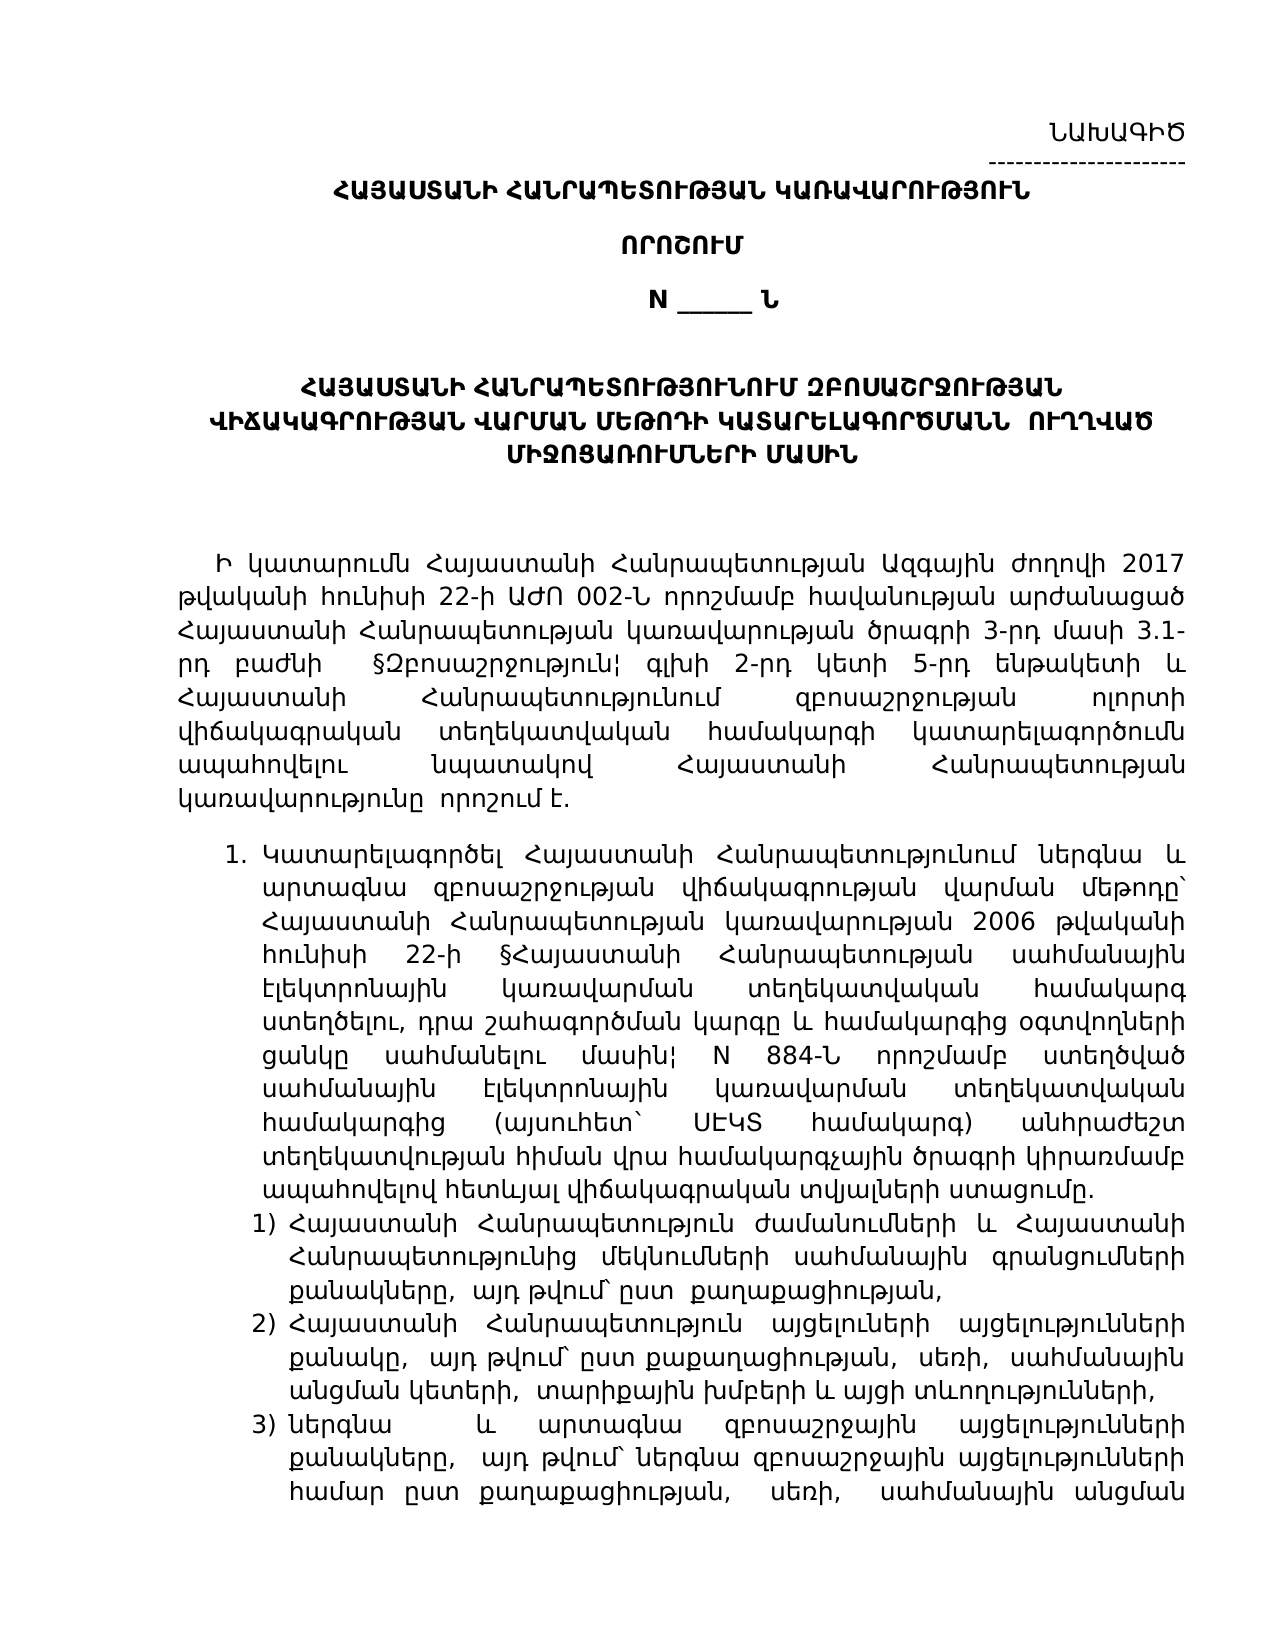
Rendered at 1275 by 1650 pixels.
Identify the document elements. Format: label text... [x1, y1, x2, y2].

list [251, 1410, 1186, 1506]
list Կատարելագործել Հայաստանի Հանրապետությունում ներգնա և արտագնա զբոսաշրջության վիճակագրության վարման մեթոդը՝ Հայաստանի Հանրապետության կառավարության 2006 թվականի հունիսի 22-ի §Հայաստանի Հանրապետության սահմանային էլեկտրոնային կառավարման տեղեկատվական համակարգ ստեղծելու, դրա շահագործման կարգը և համակարգից օգտվողների ցանկը սահմանելու մասին¦ N 884-Ն որոշմամբ ստեղծված սահմանային էլեկտրոնային կառավարման տեղեկատվական համակարգից (այսուհետ` ՍԷԿՏ համակարգ) անհրաժեշտ տեղեկատվության հիման վրա համակարգչային ծրագրի կիրառմամբ ապահովելով հետևյալ վիճակագրական տվյալների ստացումը. [224, 840, 1186, 1204]
text ՈՐՈՇՈՒՄ [177, 231, 1186, 260]
text ՀԱՅԱՍՏԱՆԻ ՀԱՆՐԱՊԵՏՈՒԹՅՈՒՆՈՒՄ ԶԲՈՍԱՇՐՋՈՒԹՅԱՆ ՎԻՃԱԿԱԳՐՈՒԹՅԱՆ ՎԱՐՄԱՆ ՄԵԹՈԴԻ ԿԱՏԱՐԵԼԱԳՈՐԾՄԱՆՆ ՈՒՂՂՎԱԾ ՄԻՋՈՑԱՌՈՒՄՆԵՐԻ ՄԱՍԻՆ [177, 373, 1186, 469]
list Հայաստանի Հանրապետություն այցելուների այցելությունների քանակը, այդ թվում՝ ըստ քաքաղացիության, սեռի, սահմանային անցման կետերի, տարիքային խմբերի և այցի տևողությունների, [251, 1309, 1186, 1406]
text ---------------------- [177, 147, 1186, 176]
text ՆԱԽԱԳԻԾ [177, 118, 1186, 147]
list Հայաստանի Հանրապետություն ժամանումների և Հայաստանի Հանրապետությունից մեկնումների սահմանային գրանցումների քանակները, այդ թվում՝ ըստ քաղաքացիության, [251, 1209, 1186, 1305]
text ՀԱՅԱՍՏԱՆԻ ՀԱՆՐԱՊԵՏՈՒԹՅԱՆ ԿԱՌԱՎԱՐՈՒԹՅՈՒՆ [177, 176, 1186, 206]
text Ի կատարումն Հայաստանի Հանրապետության Ազգային ժողովի 2017 թվականի հունիսի 22-ի ԱԺՈ 002-Ն որոշմամբ հավանության արժանացած Հայաստանի Հանրապետության կառավարության ծրագրի 3-րդ մասի 3.1-րդ բաժնի §Զբոսաշրջություն¦ գլխի 2-րդ կետի 5-րդ ենթակետի և Հայաստանի Հանրապետությունում զբոսաշրջության ոլորտի վիճակագրական տեղեկատվական համակարգի կատարելագործումն ապահովելու նպատակով Հայաստանի Հանրապետության կառավարությունը որոշում է. [177, 549, 1186, 814]
text N ______ Ն [177, 285, 1186, 314]
